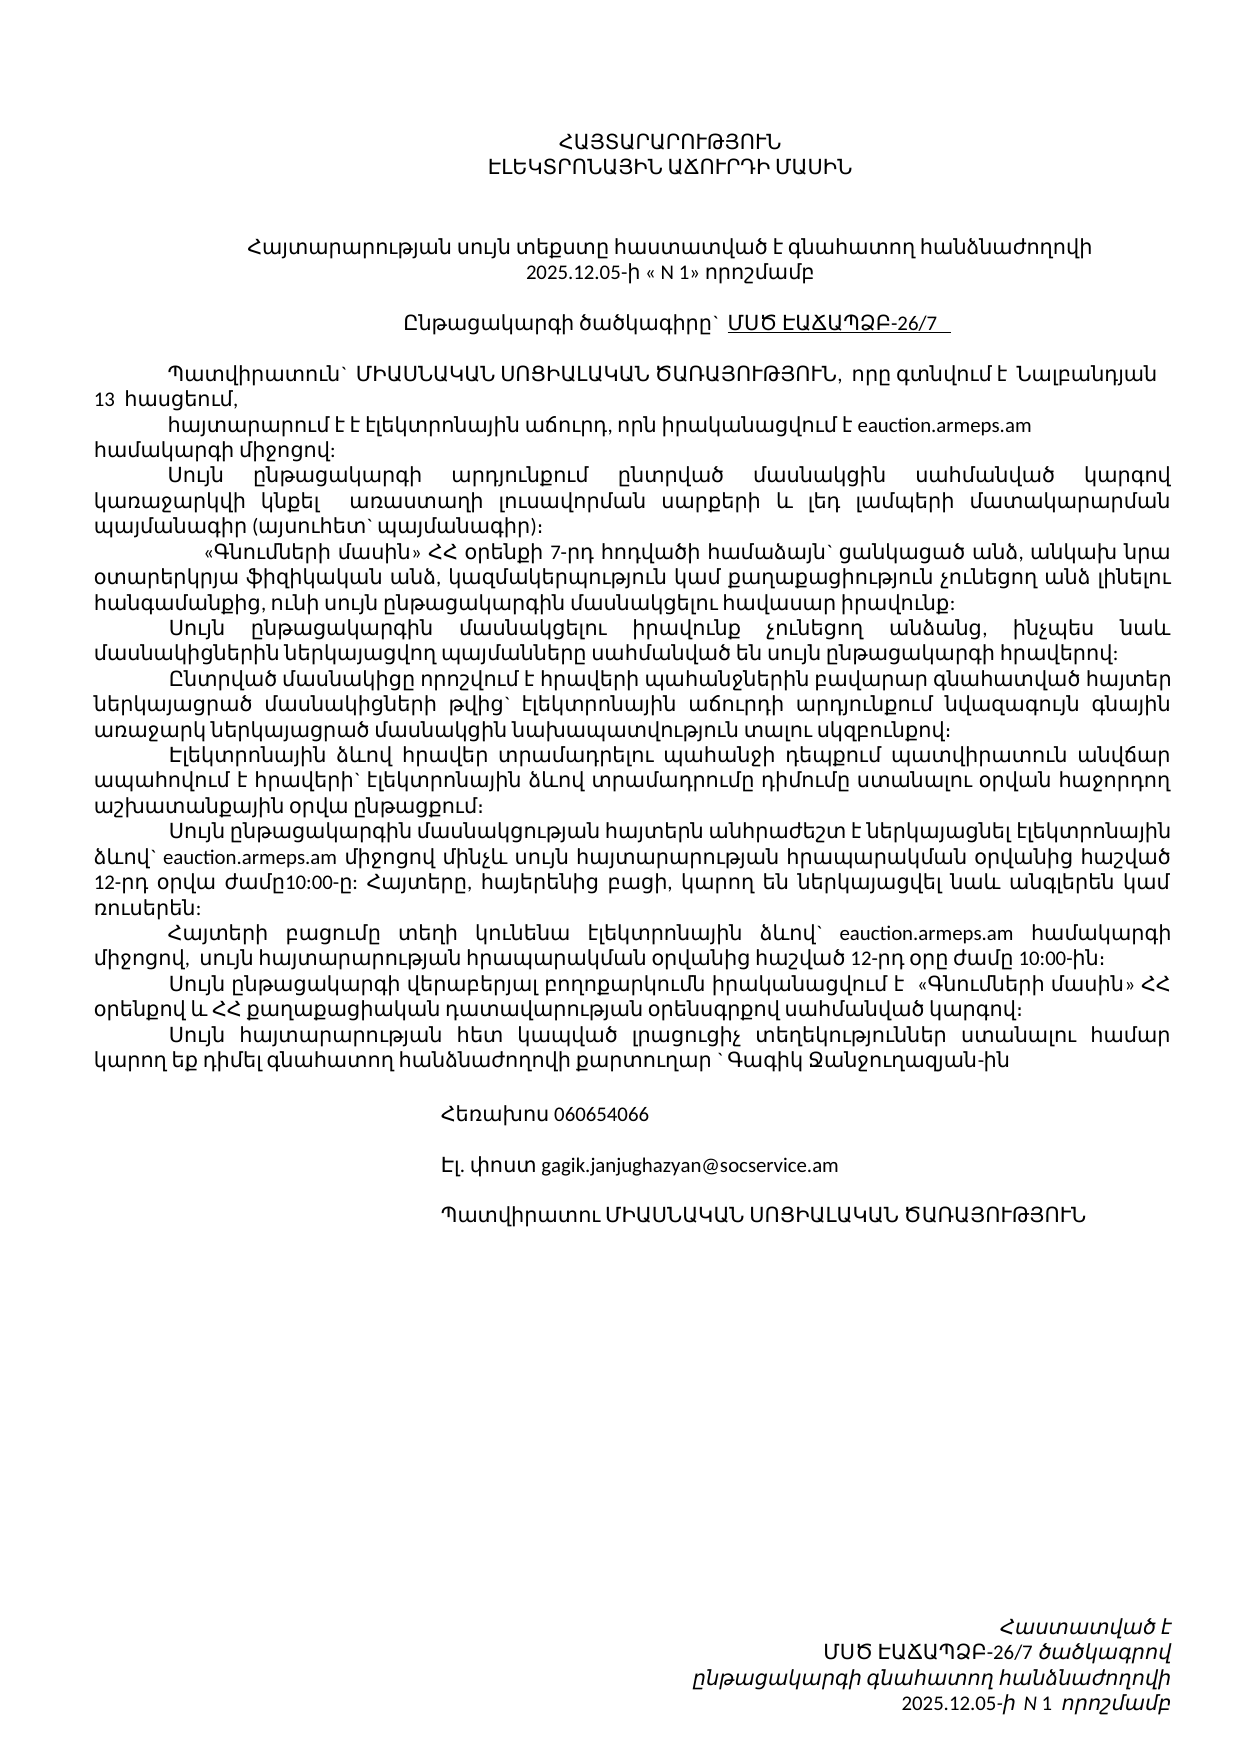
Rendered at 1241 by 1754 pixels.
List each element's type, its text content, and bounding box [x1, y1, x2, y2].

text ՄՍԾ ԷԱՃԱՊՁԲ-26/7 ծածկագրով [94, 1639, 1171, 1665]
text Հայտերի բացումը տեղի կունենա էլեկտրոնային ձևով` eauction.armeps.am համակարգի միջոցով, սույն հայտարարության հրապարակման օրվանից հաշված 12-րդ օրը ժամը 10:00-ին։ [94, 920, 1171, 971]
text Էլ. փոստ gagik.janjughazyan@socservice.am [94, 1152, 1171, 1177]
text ընթացակարգի գնահատող հանձնաժողովի [94, 1665, 1171, 1690]
text Սույն ընթացակարգի արդյունքում ընտրված մասնակցին սահմանված կարգով կառաջարկվի կնքել առաստաղի լուսավորման սարքերի և լեդ լամպերի մատակարարման պայմանագիր (այսուհետ` պայմանագիր)։ [94, 463, 1171, 539]
text Պատվիրատու ՄԻԱՍՆԱԿԱՆ ՍՈՑԻԱԼԱԿԱՆ ԾԱՌԱՅՈՒԹՅՈՒՆ [94, 1203, 1171, 1228]
text Էլեկտրոնային ձևով հրավեր տրամադրելու պահանջի դեպքում պատվիրատուն անվճար ապահովում է հրավերի` էլեկտրոնային ձևով տրամադրումը դիմումը ստանալու օրվան հաջորդող աշխատանքային օրվա ընթացքում։ [94, 742, 1171, 818]
text Հեռախոս 060654066 [94, 1101, 1171, 1126]
text Պատվիրատուն` ՄԻԱՍՆԱԿԱՆ ՍՈՑԻԱԼԱԿԱՆ ԾԱՌԱՅՈՒԹՅՈՒՆ, որը գտնվում է Նալբանդյան 13 հասցեում, [94, 361, 1171, 412]
text հայտարարում է է էլեկտրոնային աճուրդ, որն իրականացվում է eauction.armeps.am համակարգի միջոցով: [94, 412, 1171, 463]
text ՀԱՅՏԱՐԱՐՈՒԹՅՈՒՆ [94, 129, 1171, 154]
text Հայտարարության սույն տեքստը հաստատված է գնահատող հանձնաժողովի [94, 234, 1171, 259]
text Ընթացակարգի ծածկագիրը` ՄՍԾ ԷԱՃԱՊՁԲ-26/7 [94, 310, 1171, 336]
text Ընտրված մասնակիցը որոշվում է հրավերի պահանջներին բավարար գնահատված հայտեր ներկայացրած մասնակիցների թվից` էլեկտրոնային աճուրդի արդյունքում նվազագույն գնային առաջարկ ներկայացրած մասնակցին նախապատվություն տալու սկզբունքով։ [94, 666, 1171, 742]
text Հաստատված է [94, 1614, 1171, 1639]
text ԷԼԵԿՏՐՈՆԱՅԻՆ ԱՃՈՒՐԴԻ ՄԱՍԻՆ [94, 154, 1171, 180]
text Սույն ընթացակարգի վերաբերյալ բողոքարկումն իրականացվում է «Գնումների մասին» ՀՀ օրենքով և ՀՀ քաղաքացիական դատավարության օրենսգրքով սահմանված կարգով։ [94, 971, 1171, 1022]
text Սույն ընթացակարգին մասնակցելու իրավունք չունեցող անձանց, ինչպես նաև մասնակիցներին ներկայացվող պայմանները սահմանված են սույն ընթացակարգի հրավերով: [94, 615, 1171, 666]
text 2025.12.05 -ի « N 1» որոշմամբ [94, 259, 1171, 285]
text Սույն հայտարարության հետ կապված լրացուցիչ տեղեկություններ ստանալու համար կարող եք դիմել գնահատող հանձնաժողովի քարտուղար ` Գագիկ Ջանջուղազյան-ին [94, 1022, 1171, 1073]
text 2025.12.05 -ի N 1 որոշմամբ [94, 1690, 1171, 1716]
text «Գնումների մասին» ՀՀ օրենքի 7-րդ հոդվածի համաձայն` ցանկացած անձ, անկախ նրա օտարերկրյա ֆիզիկական անձ, կազմակերպություն կամ քաղաքացիություն չունեցող անձ լինելու հանգամանքից, ունի սույն ընթացակարգին մասնակցելու հավասար իրավունք: [94, 539, 1171, 615]
text Սույն ընթացակարգին մասնակցության հայտերն անհրաժեշտ է ներկայացնել էլեկտրոնային ձևով` eauction.armeps.am միջոցով մինչև սույն հայտարարության հրապարակման օրվանից հաշված 12-րդ օրվա ժամը10:00-ը: Հայտերը, հայերենից բացի, կարող են ներկայացվել նաև անգլերեն կամ ռուսերեն: [94, 818, 1171, 920]
